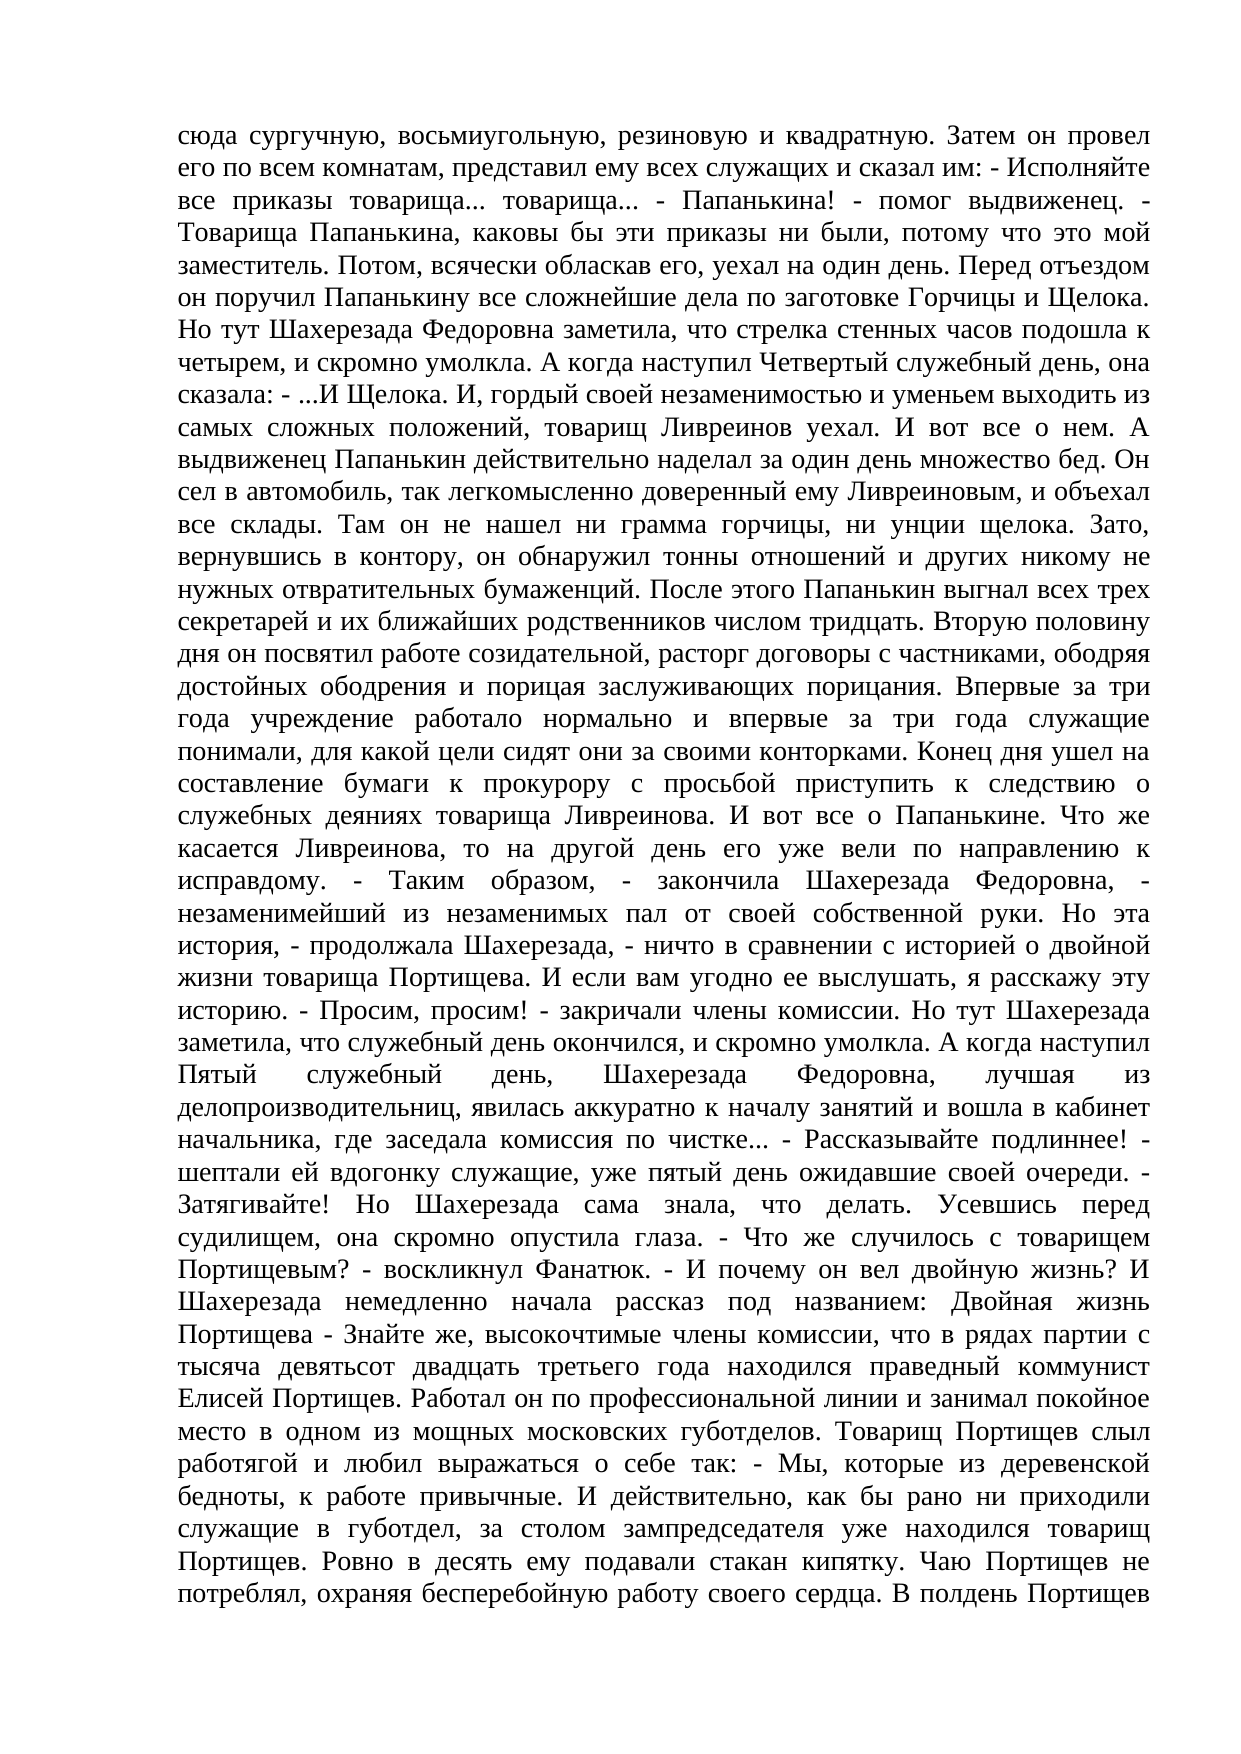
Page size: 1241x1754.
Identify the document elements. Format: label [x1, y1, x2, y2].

text [177, 118, 1152, 1608]
